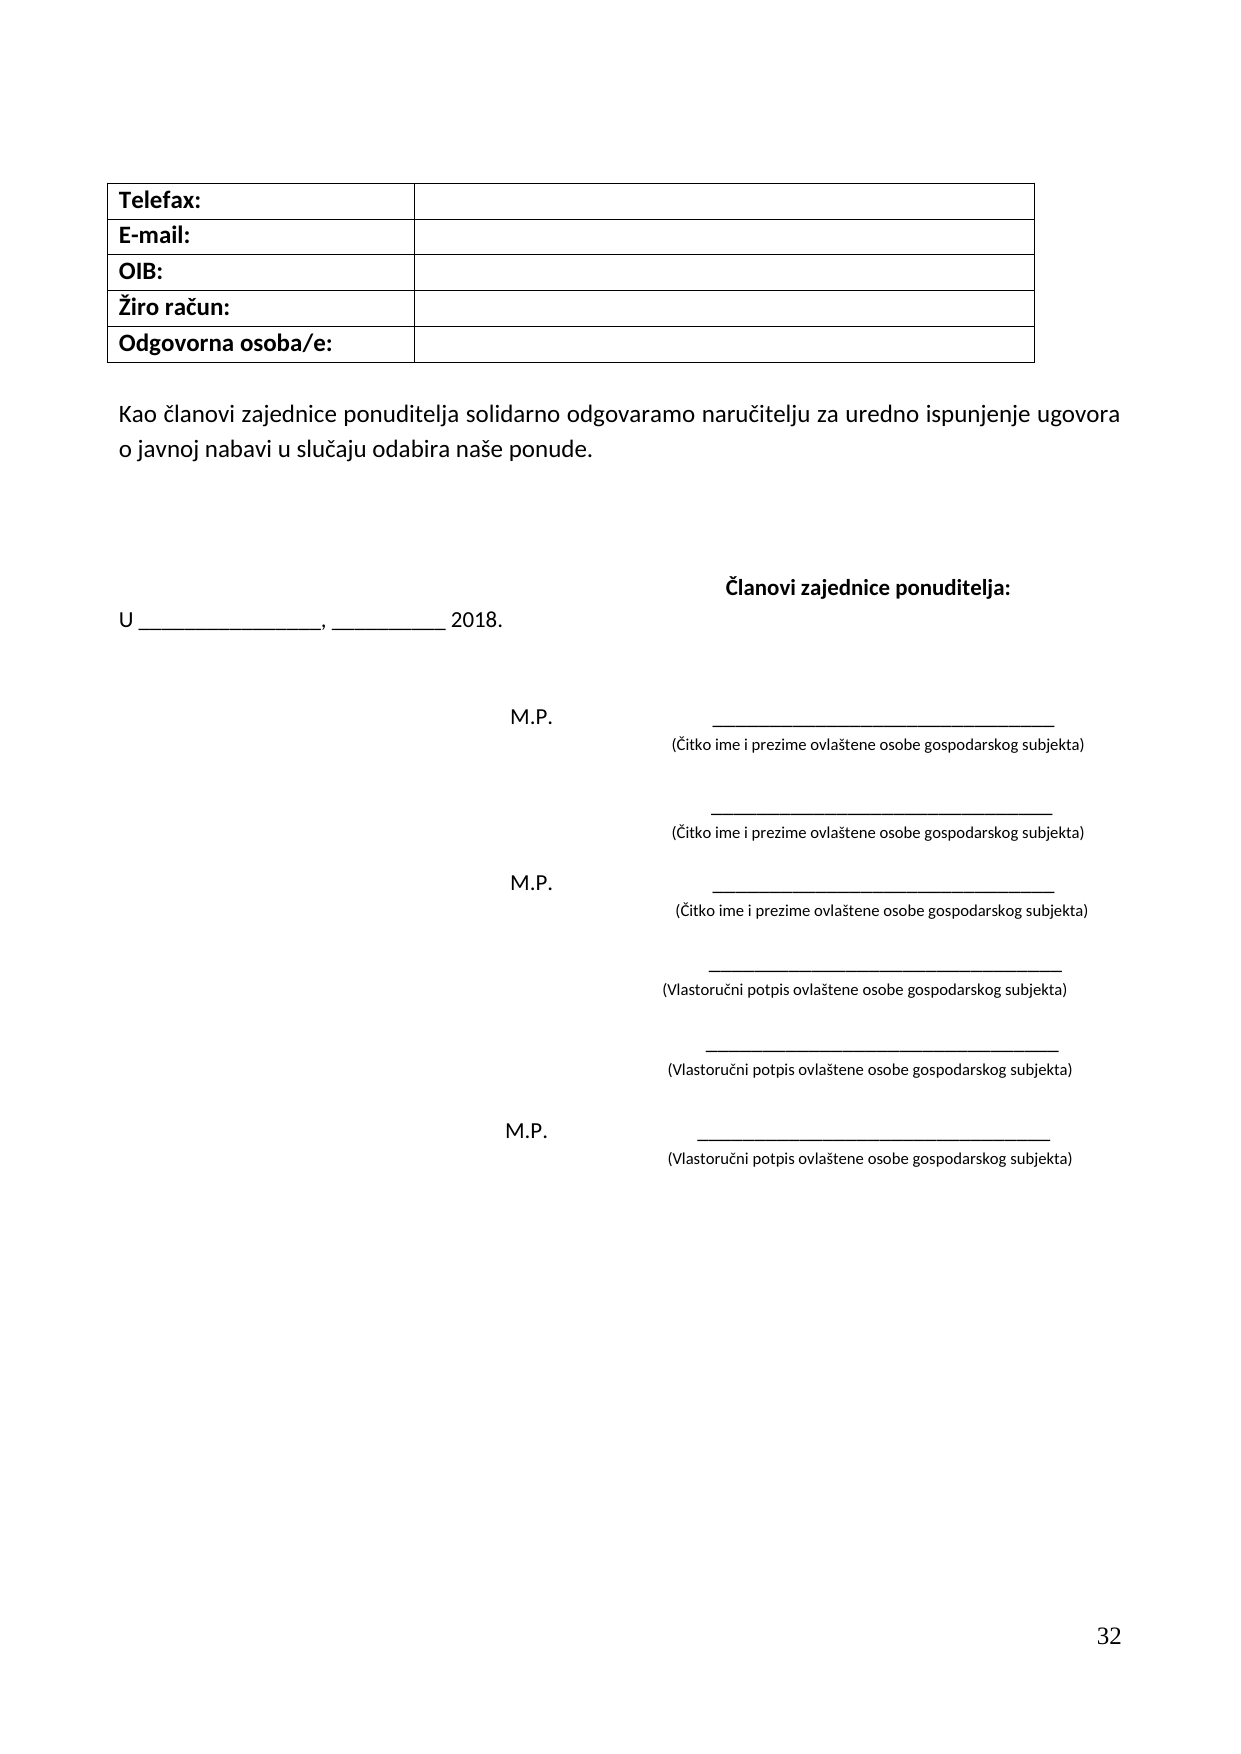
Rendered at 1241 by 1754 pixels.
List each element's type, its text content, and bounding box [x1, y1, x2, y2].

text (Vlastoručni potpis ovlaštene osobe gospodarskog subjekta) [119, 1148, 1121, 1169]
text Članovi zajednice ponuditelja: [266, 573, 1121, 601]
text ______________________________ [119, 790, 1121, 818]
table_cell Odgovorna osoba/e: [108, 327, 414, 362]
table_cell [415, 327, 1034, 362]
table_cell E-mail: [108, 220, 414, 254]
table_cell [415, 291, 1034, 326]
table_cell [415, 255, 1034, 290]
text _______________________________ [119, 1027, 1121, 1055]
text M.P. ______________________________ [119, 702, 1121, 730]
text (Čitko ime i prezime ovlaštene osobe gospodarskog subjekta) [119, 901, 1121, 921]
text (Vlastoručni potpis ovlaštene osobe gospodarskog subjekta) [119, 1059, 1121, 1080]
table_cell [415, 220, 1034, 254]
text (Vlastoručni potpis ovlaštene osobe gospodarskog subjekta) [119, 979, 1121, 1000]
text Kao članovi zajednice ponuditelja solidarno odgovaramo naručitelju za uredno ispunjenje ugovora o javnoj nabavi u slučaju odabira naše ponude. [119, 398, 1121, 463]
table_cell [415, 184, 1034, 218]
table_cell OIB: [108, 255, 414, 290]
text U ________________, __________ 2018. [119, 605, 1121, 633]
text _______________________________ [119, 947, 1121, 975]
table_cell Telefax: [108, 184, 414, 218]
text (Čitko ime i prezime ovlaštene osobe gospodarskog subjekta) [119, 734, 1121, 754]
text M.P. ______________________________ [119, 868, 1121, 897]
text M.P. _______________________________ [119, 1116, 1121, 1144]
text (Čitko ime i prezime ovlaštene osobe gospodarskog subjekta) [119, 822, 1121, 842]
table_cell Žiro račun: [108, 291, 414, 326]
